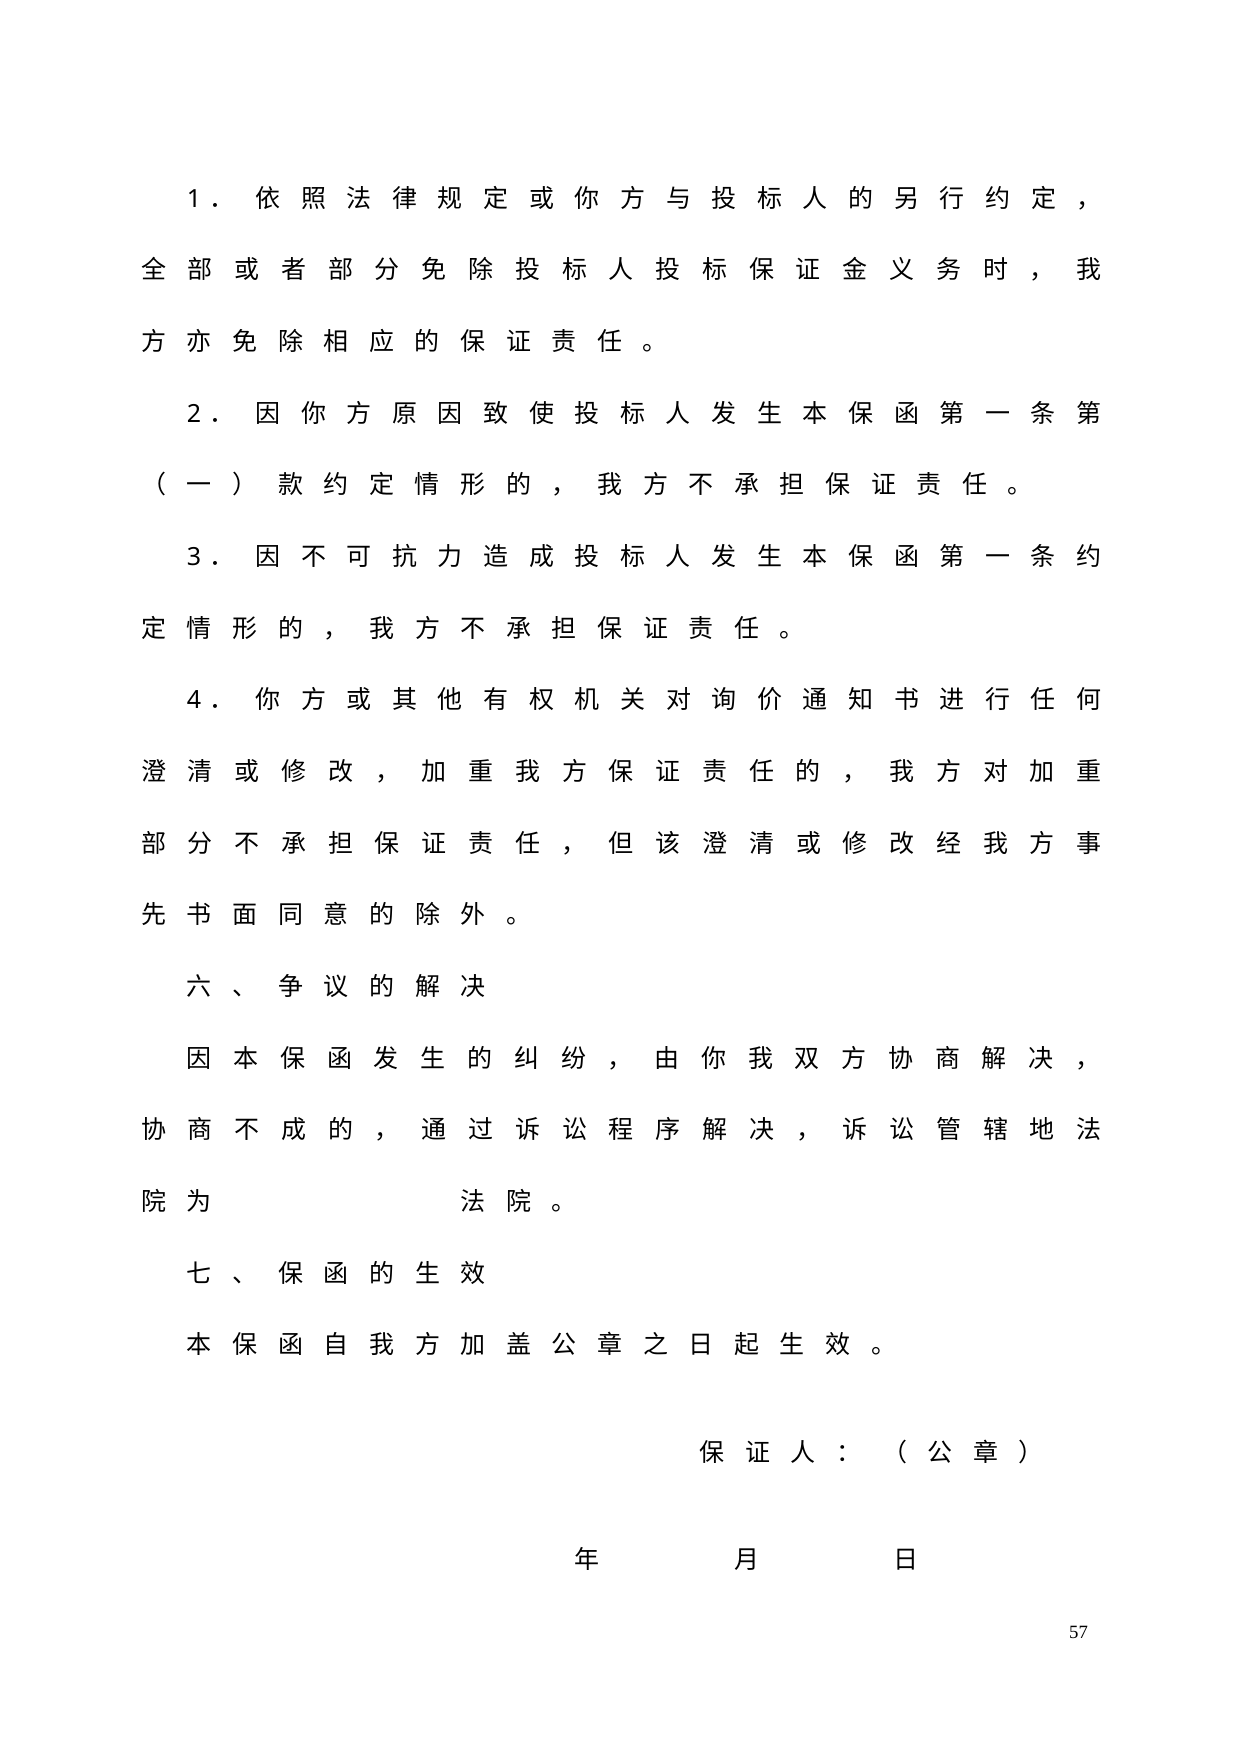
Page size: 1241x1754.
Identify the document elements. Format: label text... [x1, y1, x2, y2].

text 1．依照法律规定或你方与投标人的另行约定，全部或者部分免除投标人投标保证金义务时，我方亦免除相应的保证责任。 [118, 160, 1122, 375]
text 因本保函发生的纠纷，由你我双方协商解决，协商不成的，通过诉讼程序解决，诉讼管辖地法院为 法院。 [118, 1020, 1122, 1235]
text 年 月 日 [118, 1522, 1122, 1594]
text 2．因你方原因致使投标人发生本保函第一条第（一）款约定情形的，我方不承担保证责任。 [118, 375, 1122, 519]
text 本保函自我方加盖公章之日起生效。 [118, 1307, 1122, 1379]
text 七、保函的生效 [118, 1235, 1122, 1307]
text 六、争议的解决 [118, 949, 1122, 1020]
text 3．因不可抗力造成投标人发生本保函第一条约定情形的，我方不承担保证责任。 [118, 519, 1122, 662]
text 4．你方或其他有权机关对询价通知书进行任何澄清或修改，加重我方保证责任的，我方对加重部分不承担保证责任，但该澄清或修改经我方事先书面同意的除外。 [118, 662, 1122, 949]
text 保证人：（公章） [118, 1414, 1122, 1486]
